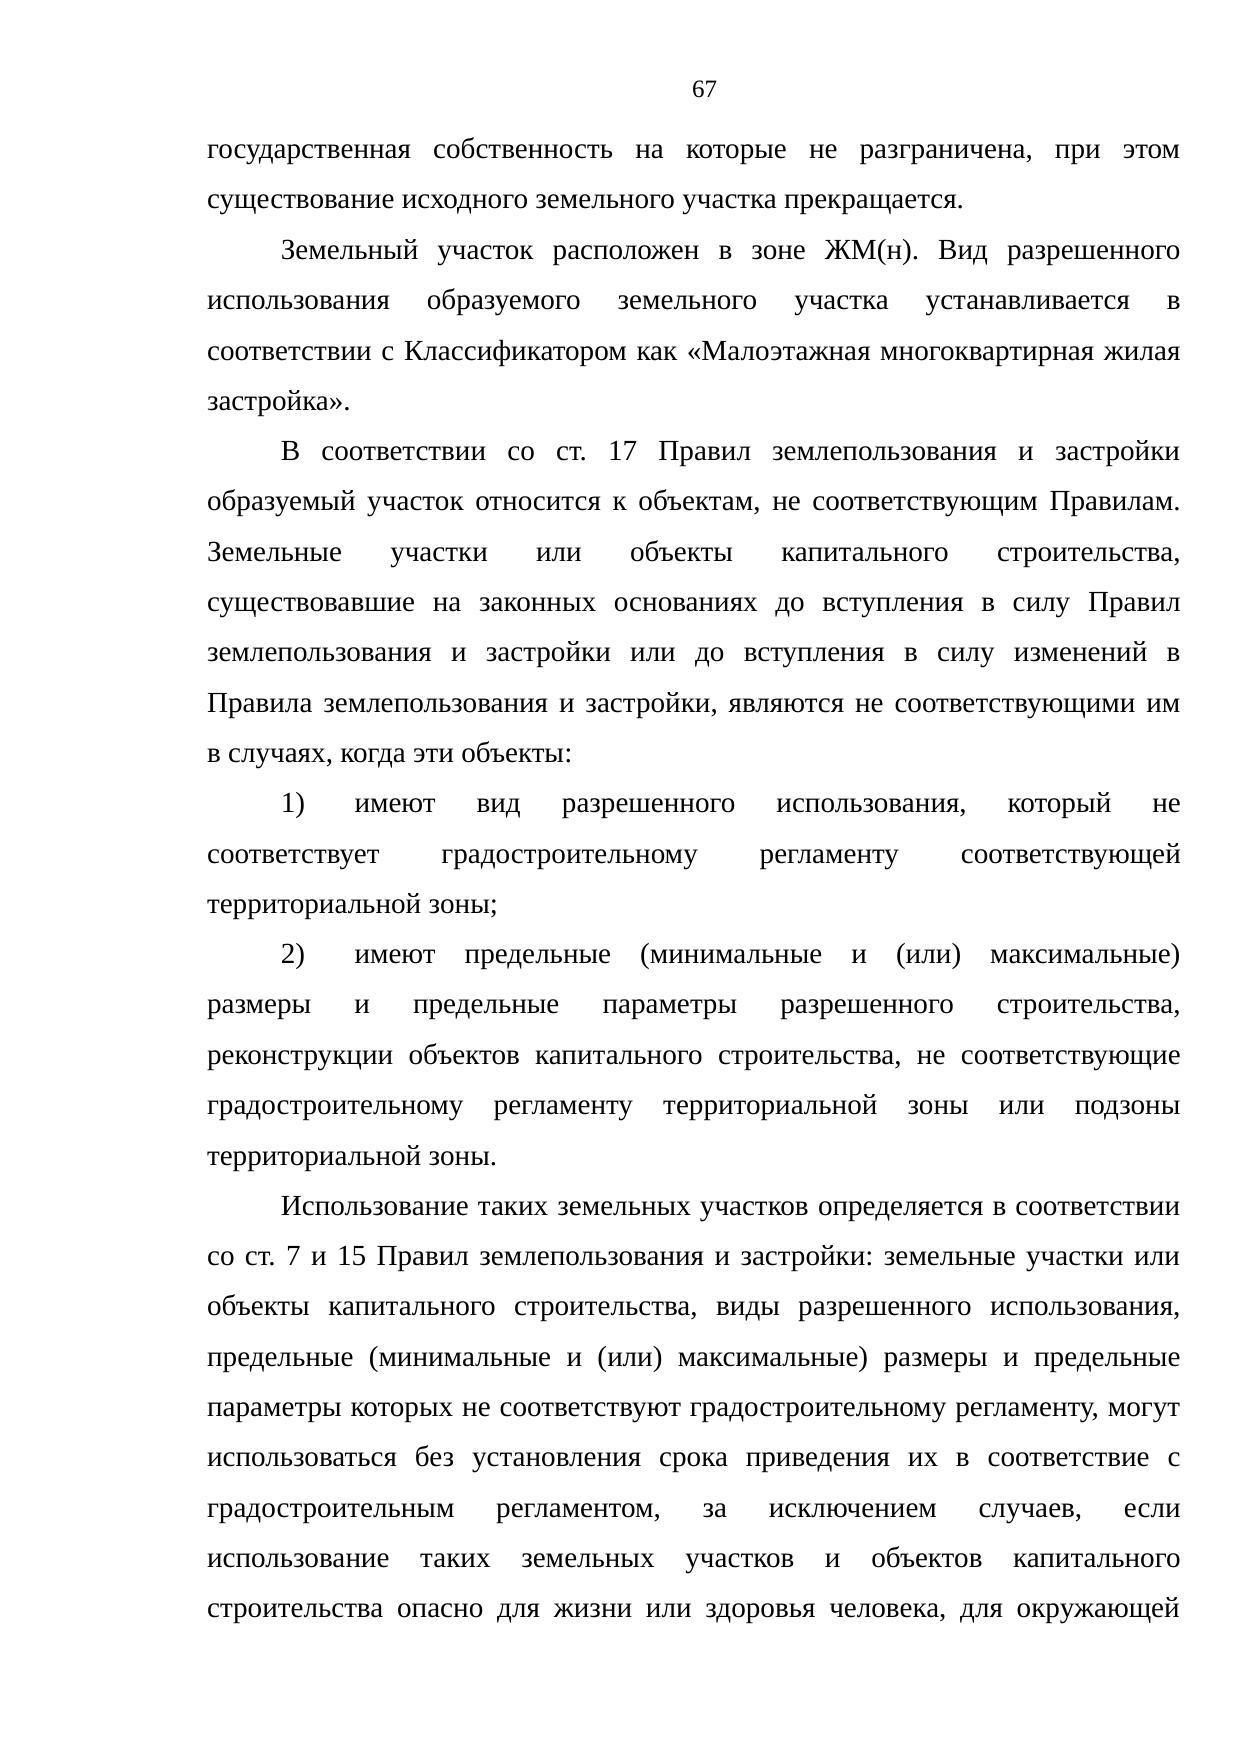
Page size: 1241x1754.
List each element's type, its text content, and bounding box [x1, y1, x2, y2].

text В соответствии со ст. 17 Правил землепользования и застройки образуемый участок относится к объектам, не соответствующим Правилам. Земельные участки или объекты капитального строительства, существовавшие на законных основаниях до вступления в силу Правил землепользования и застройки или до вступления в силу изменений в Правила землепользования и застройки, являются не соответствующими им в случаях, когда эти объекты: [207, 433, 1181, 769]
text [207, 1188, 1181, 1624]
text Земельный участок расположен в зоне ЖМ(н). Вид разрешенного использования образуемого земельного участка устанавливается в соответствии с Классификатором как «Малоэтажная многоквартирная жилая застройка». [207, 232, 1181, 416]
text 1) имеют вид разрешенного использования, который не соответствует градостроительному регламенту соответствующей территориальной зоны; [207, 785, 1181, 919]
text 2) имеют предельные (минимальные и (или) максимальные) размеры и предельные параметры разрешенного строительства, реконструкции объектов капитального строительства, не соответствующие градостроительному регламенту территориальной зоны или подзоны территориальной зоны. [207, 936, 1181, 1171]
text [207, 131, 1181, 215]
